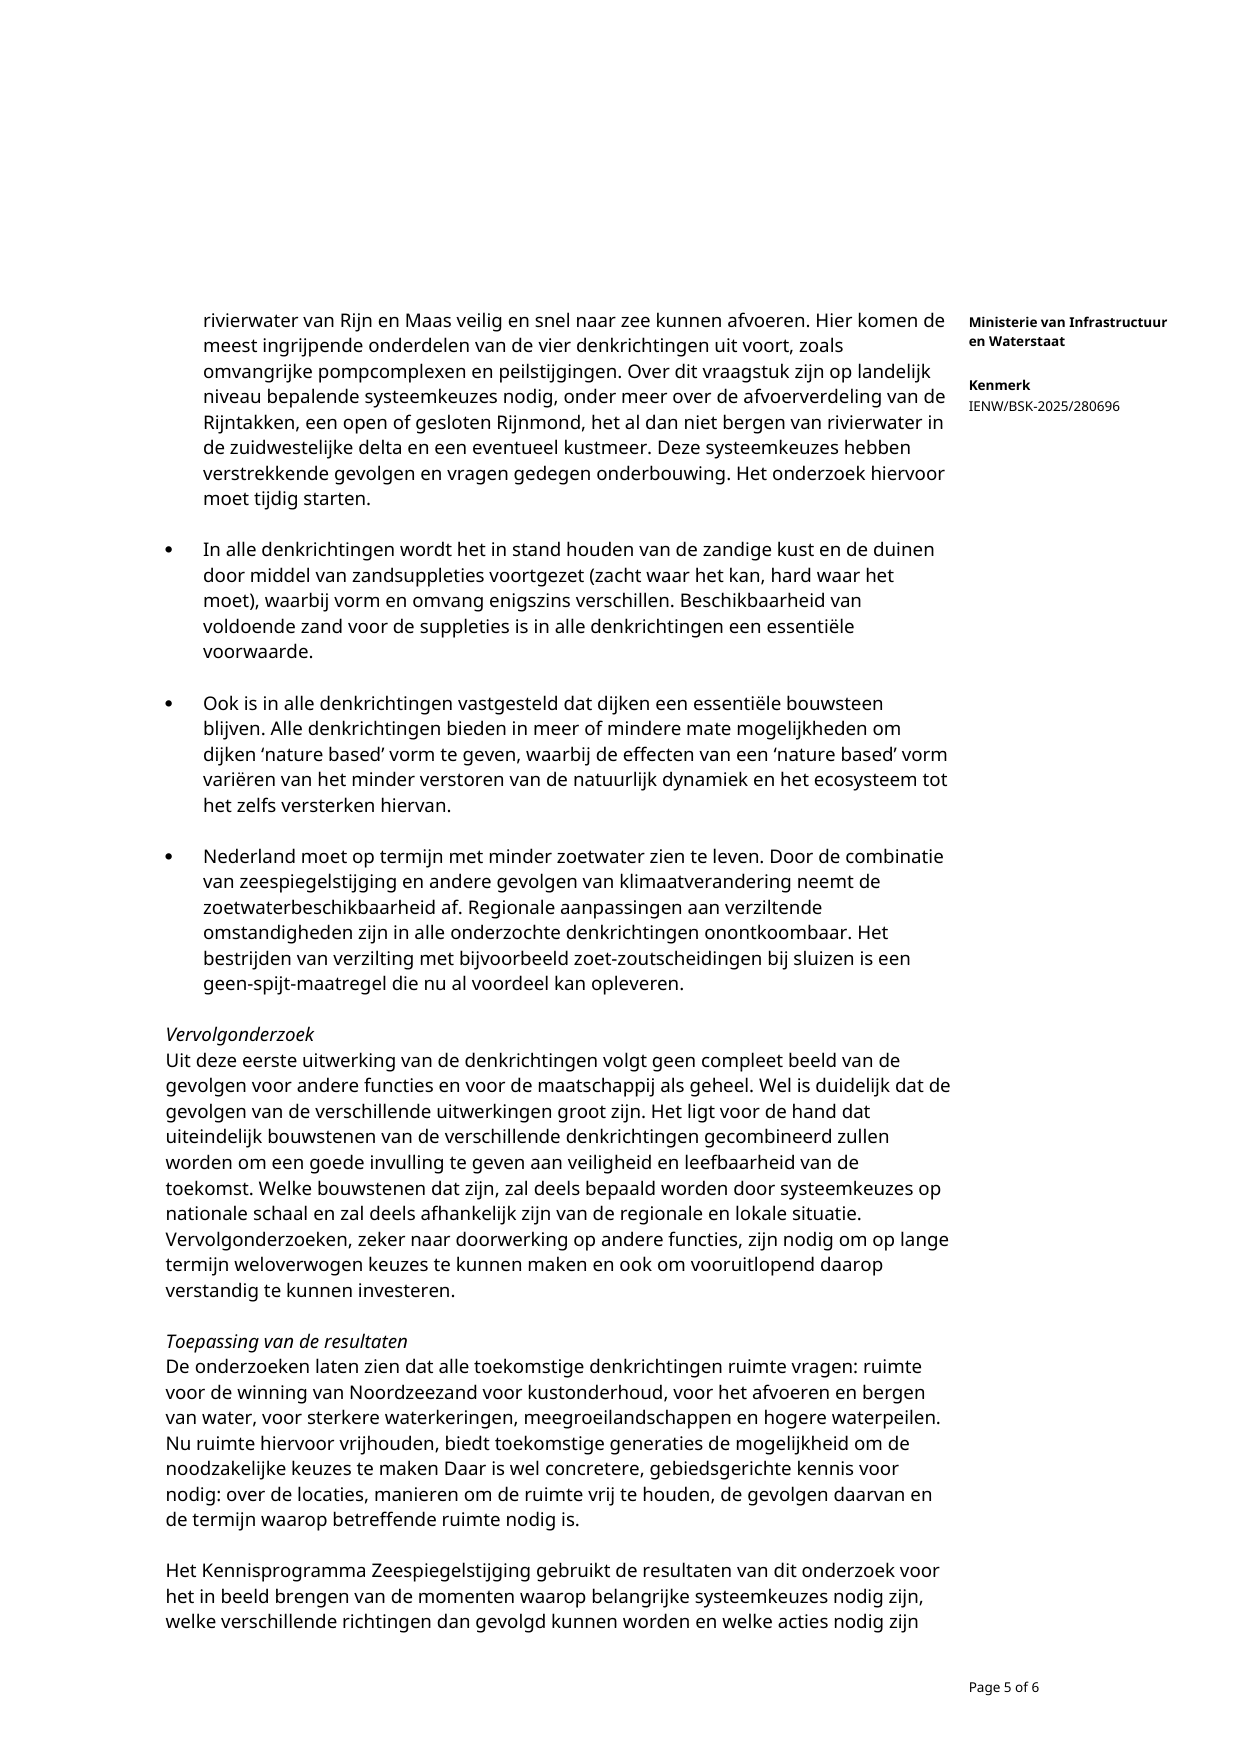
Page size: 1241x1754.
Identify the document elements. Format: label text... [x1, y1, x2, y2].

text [165, 1558, 951, 1634]
list In alle denkrichtingen wordt het in stand houden van de zandige kust en de duinen door middel van zandsuppleties voortgezet (zacht waar het kan, hard waar het moet), waarbij vorm en omvang enigszins verschillen. Beschikbaarheid van voldoende zand voor de suppleties is in alle denkrichtingen een essentiële voorwaarde. [165, 537, 951, 664]
list Ook is in alle denkrichtingen vastgesteld dat dijken een essentiële bouwsteen blijven. Alle denkrichtingen bieden in meer of mindere mate mogelijkheden om dijken ‘nature based’ vorm te geven, waarbij de effecten van een ‘nature based’ vorm variëren van het minder verstoren van de natuurlijk dynamiek en het ecosysteem tot het zelfs versterken hiervan. [165, 690, 951, 817]
list Nederland moet op termijn met minder zoetwater zien te leven. Door de combinatie van zeespiegelstijging en andere gevolgen van klimaatverandering neemt de zoetwaterbeschikbaarheid af. Regionale aanpassingen aan verziltende omstandigheden zijn in alle onderzochte denkrichtingen onontkoombaar. Het bestrijden van verzilting met bijvoorbeeld zoet-zoutscheidingen bij sluizen is een geen-spijt-maatregel die nu al voordeel kan opleveren. [165, 843, 951, 996]
text De onderzoeken laten zien dat alle toekomstige denkrichtingen ruimte vragen: ruimte voor de winning van Noordzeezand voor kustonderhoud, voor het afvoeren en bergen van water, voor sterkere waterkeringen, meegroeilandschappen en hogere waterpeilen. Nu ruimte hiervoor vrijhouden, biedt toekomstige generaties de mogelijkheid om de noodzakelijke keuzes te maken Daar is wel concretere, gebiedsgerichte kennis voor nodig: over de locaties, manieren om de ruimte vrij te houden, de gevolgen daarvan en de termijn waarop betreffende ruimte nodig is. [165, 1353, 951, 1532]
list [165, 307, 951, 511]
text Toepassing van de resultaten [165, 1328, 951, 1353]
text Vervolgonderzoek [165, 1022, 951, 1047]
text Uit deze eerste uitwerking van de denkrichtingen volgt geen compleet beeld van de gevolgen voor andere functies en voor de maatschappij als geheel. Wel is duidelijk dat de gevolgen van de verschillende uitwerkingen groot zijn. Het ligt voor de hand dat uiteindelijk bouwstenen van de verschillende denkrichtingen gecombineerd zullen worden om een goede invulling te geven aan veiligheid en leefbaarheid van de toekomst. Welke bouwstenen dat zijn, zal deels bepaald worden door systeemkeuzes op nationale schaal en zal deels afhankelijk zijn van de regionale en lokale situatie. Vervolgonderzoeken, zeker naar doorwerking op andere functies, zijn nodig om op lange termijn weloverwogen keuzes te kunnen maken en ook om vooruitlopend daarop verstandig te kunnen investeren. [165, 1047, 951, 1302]
